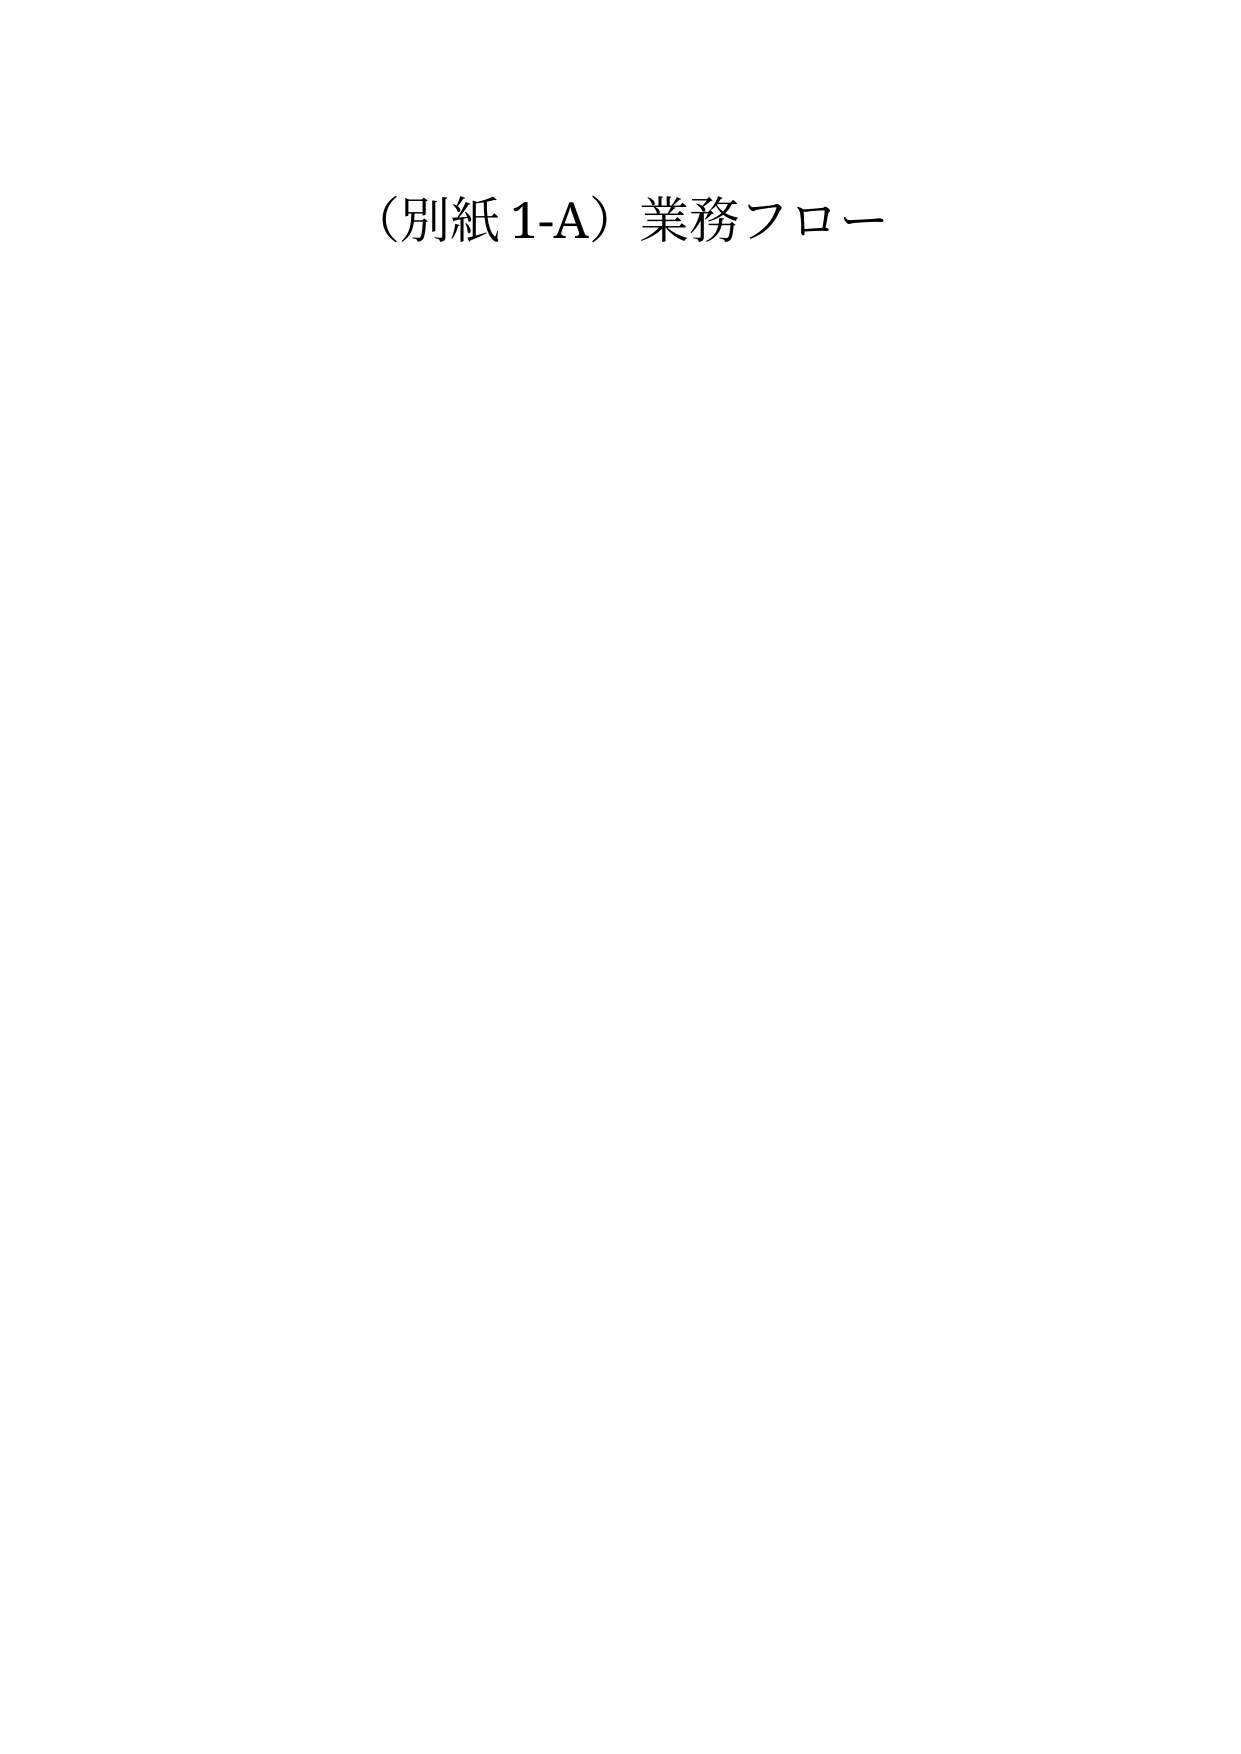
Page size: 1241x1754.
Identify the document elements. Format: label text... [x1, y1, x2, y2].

text （別紙1-A）業務フロー [146, 181, 1093, 253]
